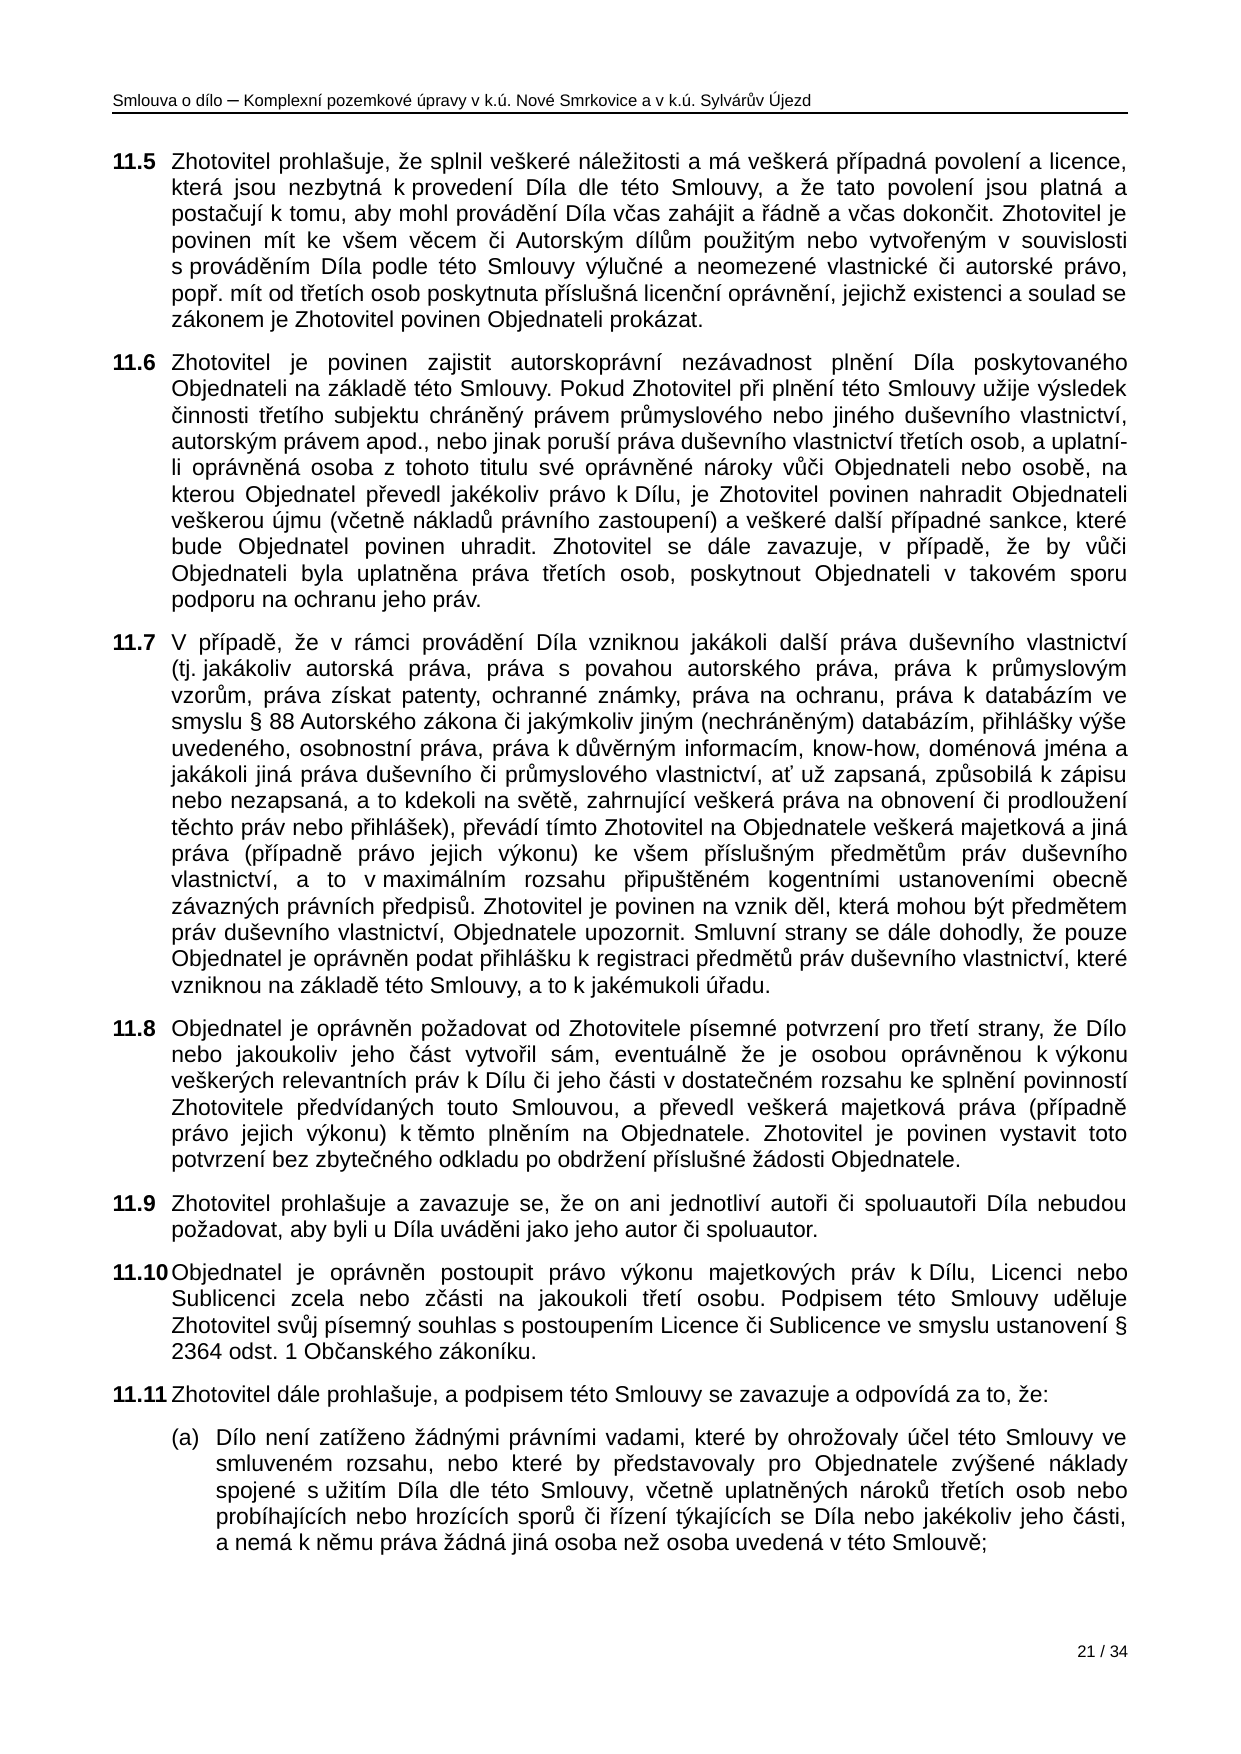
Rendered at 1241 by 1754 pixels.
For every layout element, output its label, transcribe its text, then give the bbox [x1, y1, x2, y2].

text Zhotovitel prohlašuje a zavazuje se, že on ani jednotliví autoři či spoluautoři Díla nebudou požadovat, aby byli u Díla uváděni jako jeho autor či spoluautor. [112, 1189, 1128, 1242]
text Objednatel je oprávněn požadovat od Zhotovitele písemné potvrzení pro třetí strany, že Dílo nebo jakoukoliv jeho část vytvořil sám, eventuálně že je osobou oprávněnou k výkonu veškerých relevantních práv k Dílu či jeho části v dostatečném rozsahu ke splnění povinností Zhotovitele předvídaných touto Smlouvou, a převedl veškerá majetková práva (případně právo jejich výkonu) k těmto plněním na Objednatele. Zhotovitel je povinen vystavit toto potvrzení bez zbytečného odkladu po obdržení příslušné žádosti Objednatele. [112, 1015, 1128, 1173]
text Zhotovitel prohlašuje, že splnil veškeré náležitosti a má veškerá případná povolení a licence, která jsou nezbytná k provedení Díla dle této Smlouvy, a že tato povolení jsou platná a postačují k tomu, aby mohl provádění Díla včas zahájit a řádně a včas dokončit. Zhotovitel je povinen mít ke všem věcem či Autorským dílům použitým nebo vytvořeným v souvislosti s prováděním Díla podle této Smlouvy výlučné a neomezené vlastnické či autorské právo, popř. mít od třetích osob poskytnuta příslušná licenční oprávnění, jejichž existenci a soulad se zákonem je Zhotovitel povinen Objednateli prokázat. [112, 148, 1128, 332]
text Zhotovitel dále prohlašuje, a podpisem této Smlouvy se zavazuje a odpovídá za to, že: [112, 1381, 1128, 1407]
text Zhotovitel je povinen zajistit autorskoprávní nezávadnost plnění Díla poskytovaného Objednateli na základě této Smlouvy. Pokud Zhotovitel při plnění této Smlouvy užije výsledek činnosti třetího subjektu chráněný právem průmyslového nebo jiného duševního vlastnictví, autorským právem apod., nebo jinak poruší práva duševního vlastnictví třetích osob, a uplatní-li oprávněná osoba z tohoto titulu své oprávněné nároky vůči Objednateli nebo osobě, na kterou Objednatel převedl jakékoliv právo k Dílu, je Zhotovitel povinen nahradit Objednateli veškerou újmu (včetně nákladů právního zastoupení) a veškeré další případné sankce, které bude Objednatel povinen uhradit. Zhotovitel se dále zavazuje, v případě, že by vůči Objednateli byla uplatněna práva třetích osob, poskytnout Objednateli v takovém sporu podporu na ochranu jeho práv. [112, 349, 1128, 612]
text Objednatel je oprávněn postoupit právo výkonu majetkových práv k Dílu, Licenci nebo Sublicenci zcela nebo zčásti na jakoukoli třetí osobu. Podpisem této Smlouvy uděluje Zhotovitel svůj písemný souhlas s postoupením Licence či Sublicence ve smyslu ustanovení § 2364 odst. 1 Občanského zákoníku. [112, 1259, 1128, 1364]
list Dílo není zatíženo žádnými právními vadami, které by ohrožovaly účel této Smlouvy ve smluveném rozsahu, nebo které by představovaly pro Objednatele zvýšené náklady spojené s užitím Díla dle této Smlouvy, včetně uplatněných nároků třetích osob nebo probíhajících nebo hrozících sporů či řízení týkajících se Díla nebo jakékoliv jeho části, a nemá k němu práva žádná jiná osoba než osoba uvedená v této Smlouvě; [171, 1424, 1128, 1556]
text V případě, že v rámci provádění Díla vzniknou jakákoli další práva duševního vlastnictví (tj. jakákoliv autorská práva, práva s povahou autorského práva, práva k průmyslovým vzorům, práva získat patenty, ochranné známky, práva na ochranu, práva k databázím ve smyslu § 88 Autorského zákona či jakýmkoliv jiným (nechráněným) databázím, přihlášky výše uvedeného, osobnostní práva, práva k důvěrným informacím, know-how, doménová jména a jakákoli jiná práva duševního či průmyslového vlastnictví, ať už zapsaná, způsobilá k zápisu nebo nezapsaná, a to kdekoli na světě, zahrnující veškerá práva na obnovení či prodloužení těchto práv nebo přihlášek), převádí tímto Zhotovitel na Objednatele veškerá majetková a jiná práva (případně právo jejich výkonu) ke všem příslušným předmětům práv duševního vlastnictví, a to v maximálním rozsahu připuštěném kogentními ustanoveními obecně závazných právních předpisů. Zhotovitel je povinen na vznik děl, která mohou být předmětem práv duševního vlastnictví, Objednatele upozornit. Smluvní strany se dále dohodly, že pouze Objednatel je oprávněn podat přihlášku k registraci předmětů práv duševního vlastnictví, které vzniknou na základě této Smlouvy, a to k jakémukoli úřadu. [112, 629, 1128, 998]
